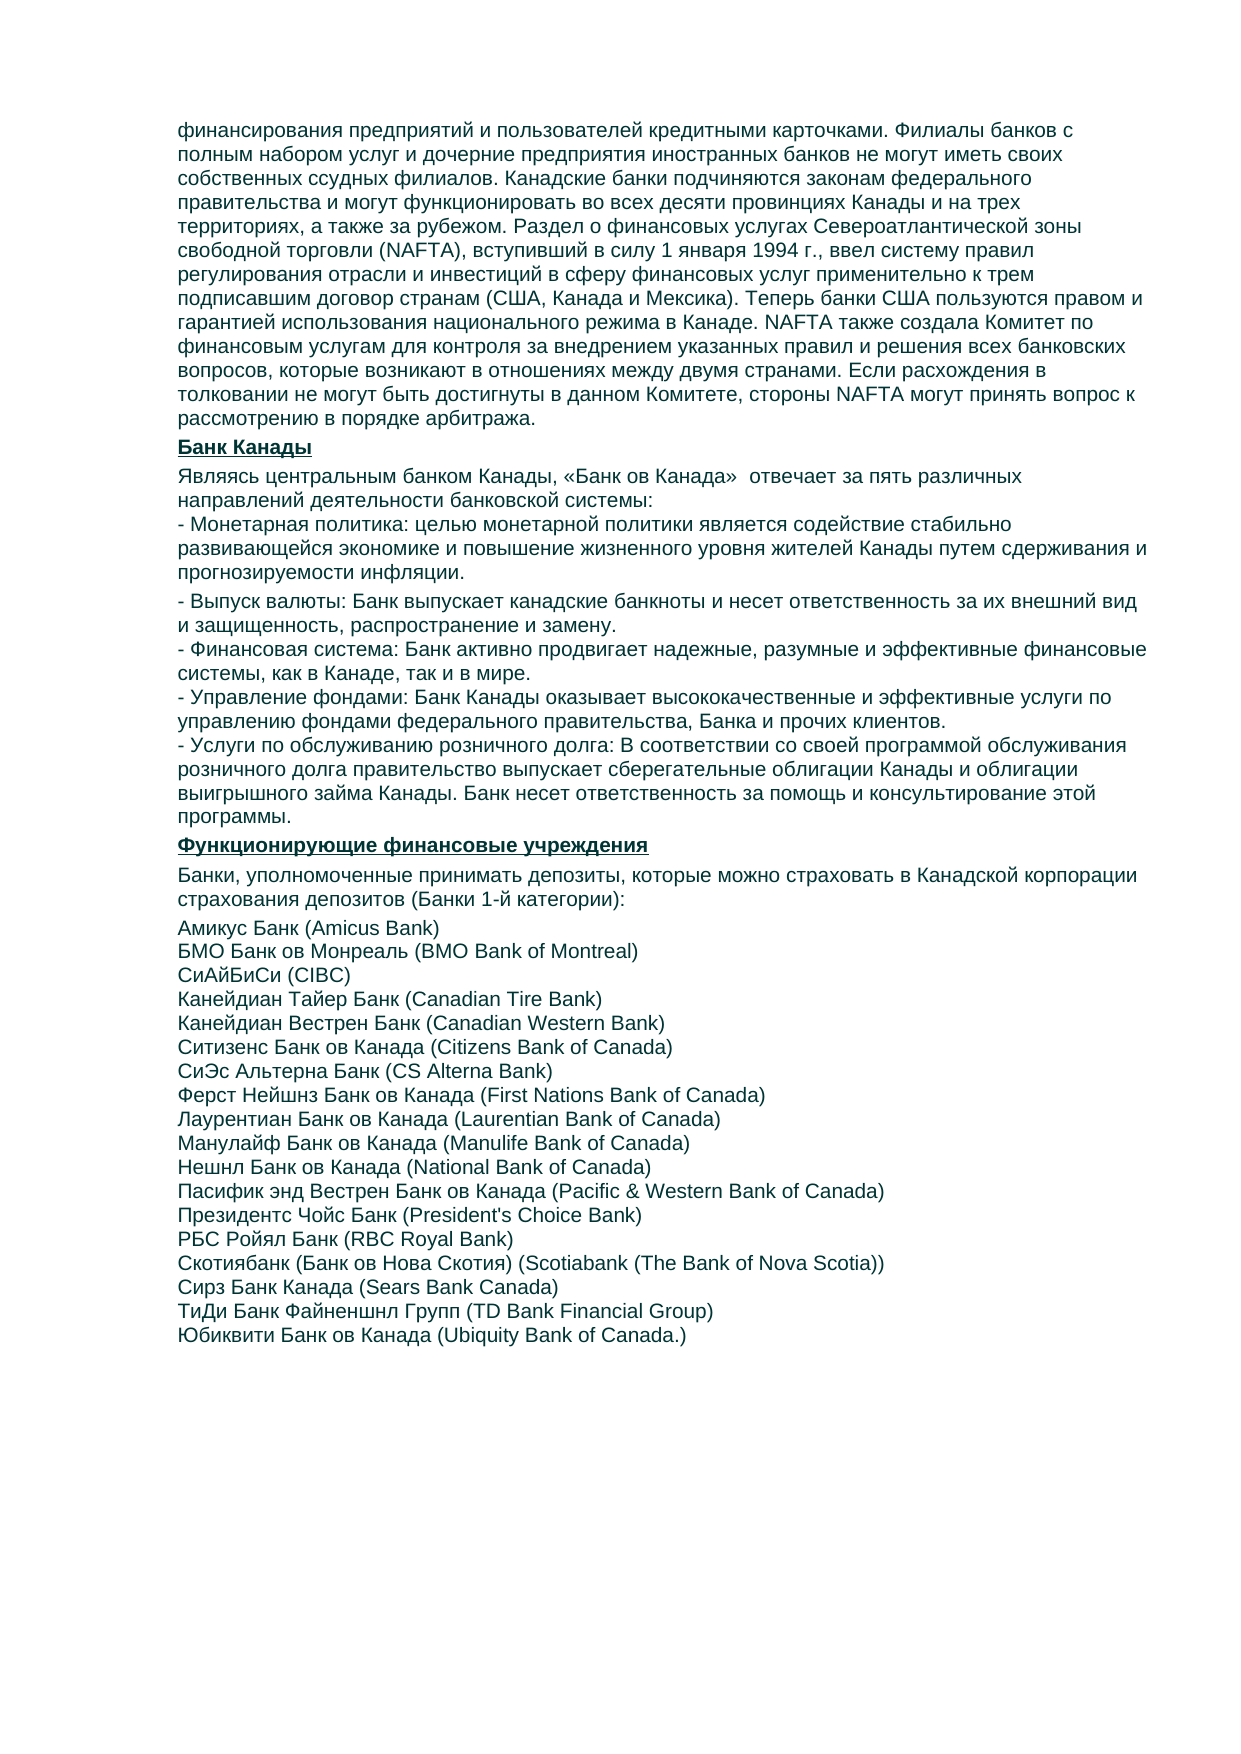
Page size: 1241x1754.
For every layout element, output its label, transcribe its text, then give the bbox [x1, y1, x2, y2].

text Функционирующие финансовые учреждения [177, 833, 1152, 857]
text Амикус Банк (Amicus Bank) БМО Банк ов Монреаль (BMO Bank of Montreal) СиАйБиСи (CIBC) Канейдиан Тайер Банк (Canadian Tire Bank) Канейдиан Вестрен Банк (Canadian Western Bank) Ситизенс Банк ов Канада (Citizens Bank of Canada) СиЭс Альтерна Банк (CS Alterna Bank) Ферст Нейшнз Банк ов Канада (First Nations Bank of Canada) Лаурентиан Банк ов Канада (Laurentian Bank of Canada) Манулайф Банк ов Канада (Manulife Bank of Canada) Нешнл Банк ов Канада (National Bank of Canada) Пасифик энд Вестрен Банк ов Канада (Pacific & Western Bank of Canada) Президентс Чойс Банк (President's Choice Bank) РБС Ройял Банк (RBC Royal Bank) Скотиябанк (Банк ов Нова Скотия) (Scotiabank (The Bank of Nova Scotia)) Сирз Банк Канада (Sears Bank Canada) ТиДи Банк Файненшнл Групп (TD Bank Financial Group) Юбиквити Банк ов Канада (Ubiquity Bank of Canada.) [177, 915, 1152, 1347]
text Банки, уполномоченные принимать депозиты, которые можно страховать в Канадской корпорации страхования депозитов (Банки 1-й категории): [177, 862, 1152, 910]
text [177, 118, 1152, 429]
text Банк Канады [177, 435, 1152, 459]
text - Выпуск валюты: Банк выпускает канадские банкноты и несет ответственность за их внешний вид и защищенность, распространение и замену. - Финансовая система: Банк активно продвигает надежные, разумные и эффективные финансовые системы, как в Канаде, так и в мире. - Управление фондами: Банк Канады оказывает высококачественные и эффективные услуги по управлению фондами федерального правительства, Банка и прочих клиентов. - Услуги по обслуживанию розничного долга: В соответствии со своей программой обслуживания розничного долга правительство выпускает сберегательные облигации Канады и облигации выигрышного займа Канады. Банк несет ответственность за помощь и консультирование этой программы. [177, 589, 1152, 828]
text Являясь центральным банком Канады, «Банк ов Канада» отвечает за пять различных направлений деятельности банковской системы: - Монетарная политика: целью монетарной политики является содействие стабильно развивающейся экономике и повышение жизненного уровня жителей Канады путем сдерживания и прогнозируемости инфляции. [177, 464, 1152, 583]
